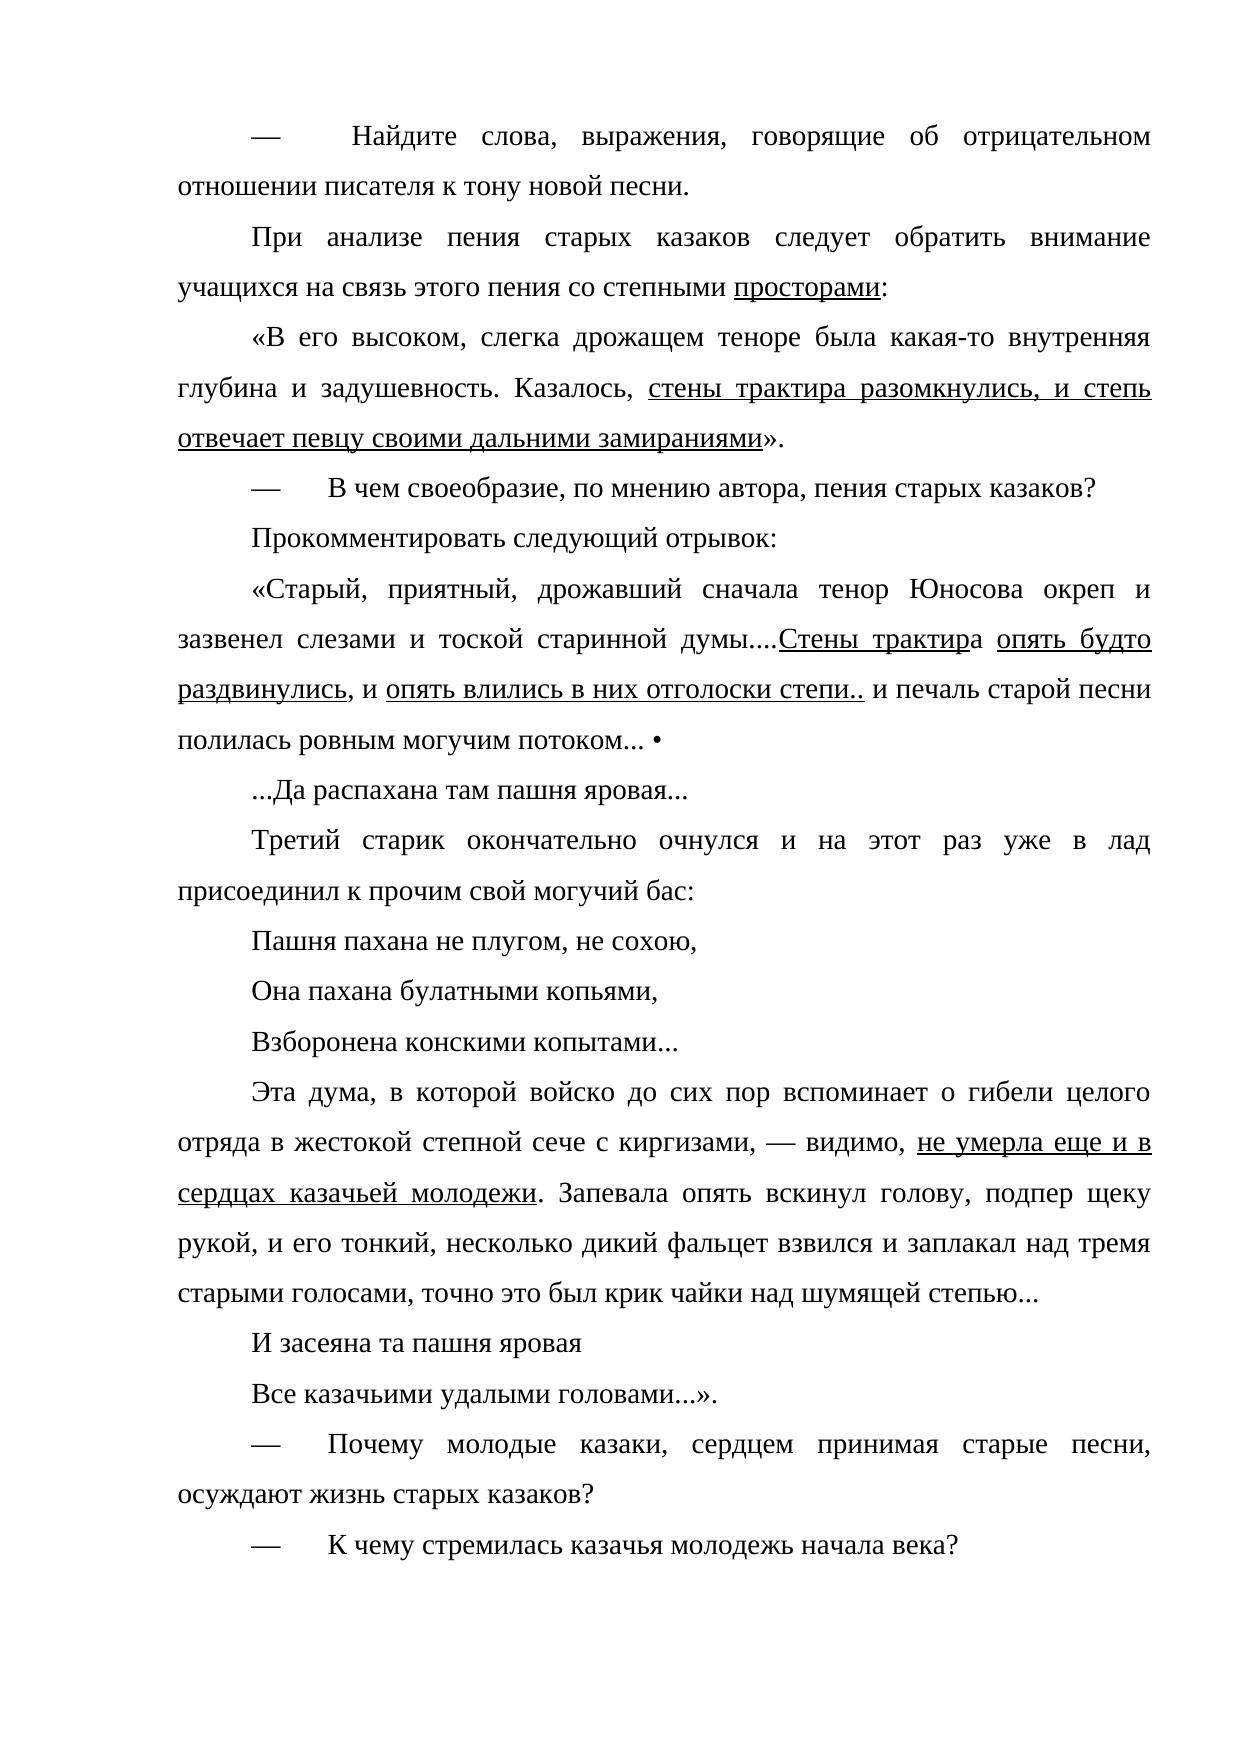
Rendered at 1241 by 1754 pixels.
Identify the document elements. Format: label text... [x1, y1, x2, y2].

list В чем своеобразие, по мнению автора, пения старых казаков? [177, 470, 1152, 504]
text При анализе пения старых казаков следует обратить внимание учащихся на связь этого пения со степными просторами: [177, 219, 1152, 303]
list К чему стремилась казачья молодежь начала века? [177, 1527, 1152, 1560]
text Пашня пахана не плугом, не сохою, [177, 923, 1152, 957]
text Прокомментировать следующий отрывок: [177, 521, 1152, 554]
text Третий старик окончательно очнулся и на этот раз уже в лад присоединил к прочим свой могучий бас: [177, 822, 1152, 906]
list Почему молодые казаки, сердцем принимая старые песни, осуждают жизнь старых казаков? [177, 1426, 1152, 1510]
text И засеяна та пашня яровая [177, 1326, 1152, 1359]
text Она пахана булатными копьями, [177, 973, 1152, 1007]
text «Старый, приятный, дрожавший сначала тенор Юносова окреп и зазвенел слезами и тоской старинной думы....Стены трактира опять будто раздвинулись, и опять влились в них отголоски степи.. и печаль старой песни полилась ровным могучим потоком... • [177, 571, 1152, 755]
text Все казачьими удалыми головами...». [177, 1376, 1152, 1409]
text ...Да распахана там пашня яровая... [177, 772, 1152, 806]
list Найдите слова, выражения, говорящие об отрицательном отношении писателя к тону новой песни. [177, 118, 1152, 202]
text «В его высоком, слегка дрожащем теноре была какая-то внутренняя глубина и задушевность. Казалось, стены трактира разомкнулись, и степь отвечает певцу своими дальними замираниями». [177, 319, 1152, 453]
text Взборонена конскими копытами... [177, 1024, 1152, 1057]
text Эта дума, в которой войско до сих пор вспоминает о гибели целого отряда в жестокой степной сече с киргизами, — видимо, не умерла еще и в сердцах казачьей молодежи. Запевала опять вскинул голову, подпер щеку рукой, и его тонкий, несколько дикий фальцет взвился и заплакал над тремя старыми голосами, точно это был крик чайки над шумящей степью... [177, 1074, 1152, 1309]
